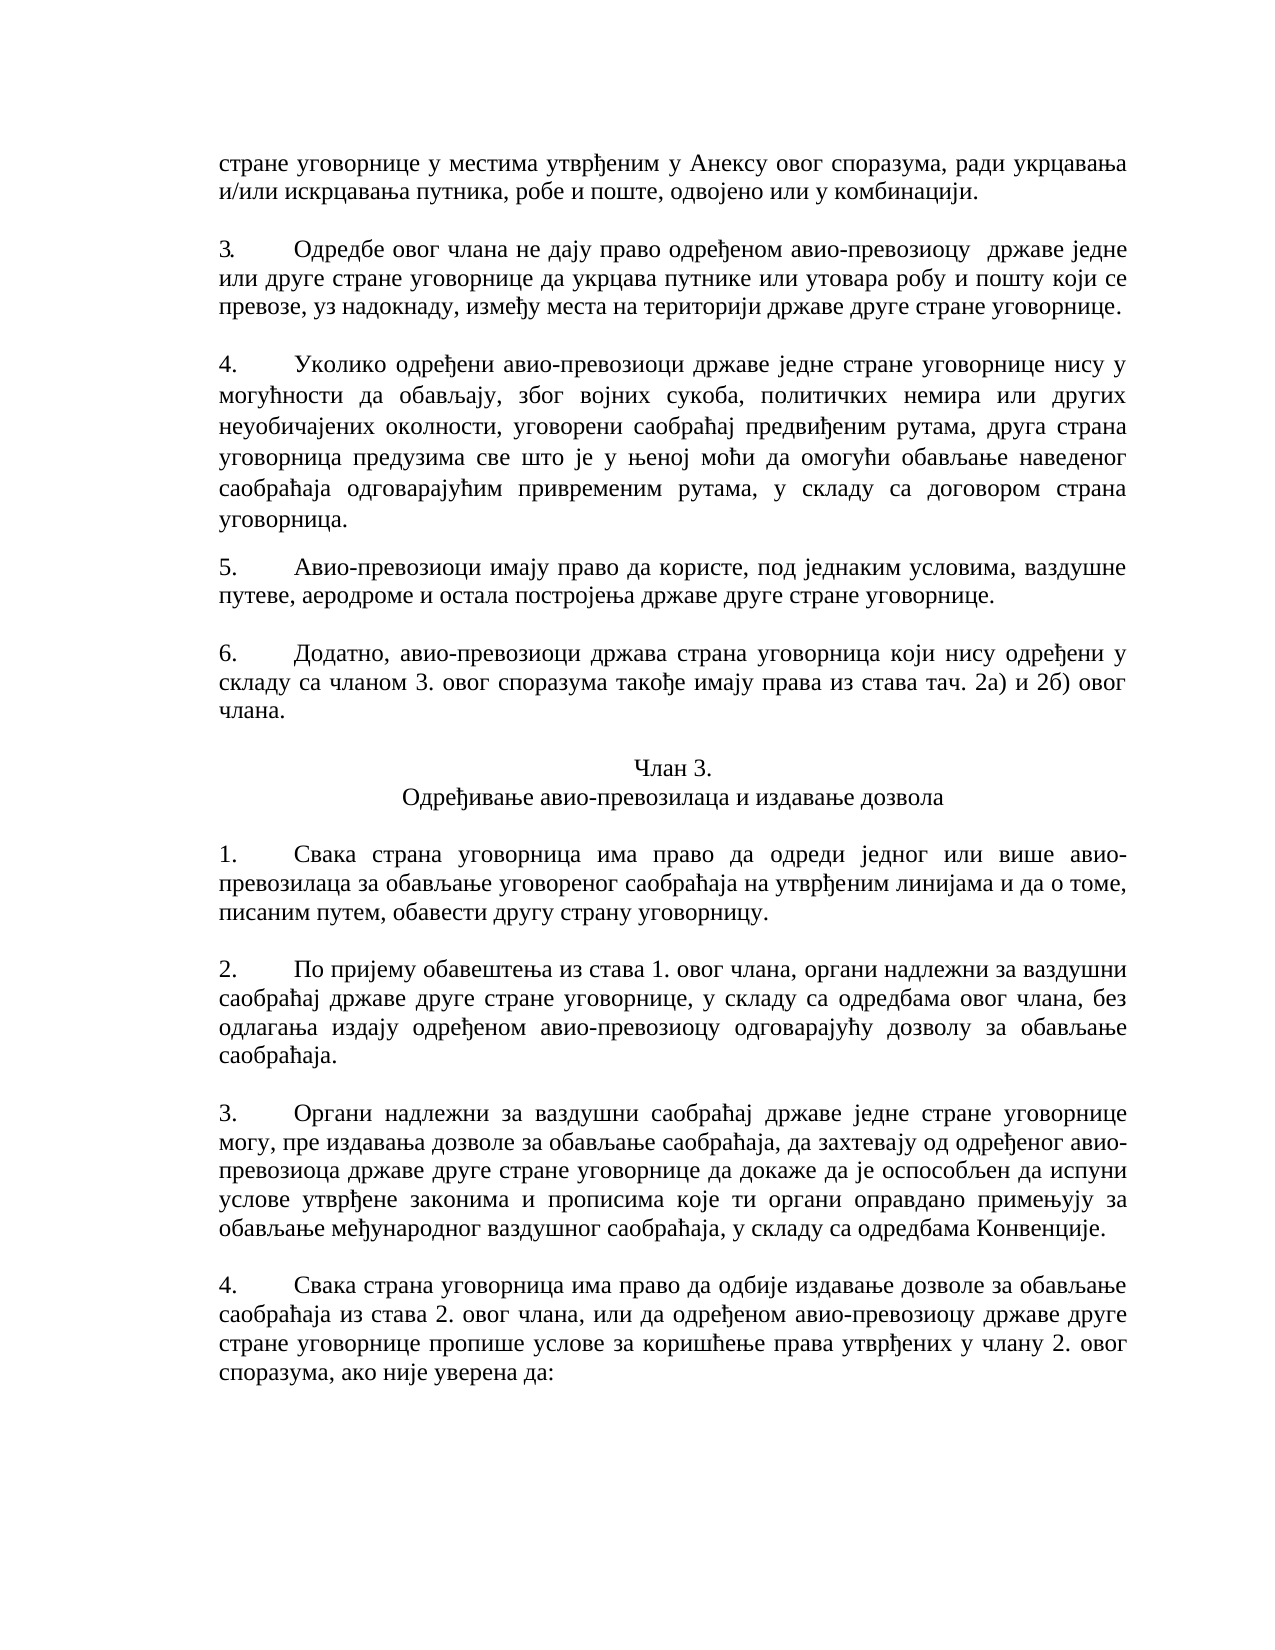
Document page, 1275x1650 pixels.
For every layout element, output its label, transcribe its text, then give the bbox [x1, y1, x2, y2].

text Одређивање авио-превозилаца и издавање дозвола [218, 782, 1127, 811]
text 5. Авио-превозиоци имају право да користе, под једнаким условима, ваздушне путеве, аеродроме и остала постројења државе друге стране уговорнице. [218, 552, 1127, 609]
text 4. Свака страна уговорница има право да одбије издавање дозволе за обављање саобраћаја из става 2. овог члана, или да одређеном авио-превозиоцу државе друге стране уговорнице пропише услове за коришћење права утврђених у члану 2. овог споразума, ако није уверена да: [218, 1271, 1127, 1386]
text 3. Одредбе овог члана не дају право одређеном авио-превозиоцу државе једне или друге стране уговорнице да укрцава путнике или утовара робу и пошту који се превозе, уз надокнаду, између места на територији државе друге стране уговорнице. [218, 234, 1127, 320]
text 6. Додатно, авио-превозиоци држава страна уговорница који нису одређени у складу са чланом 3. овог споразума такође имају права из става тач. 2а) и 2б) овог члана. [218, 638, 1127, 724]
text 1. Свака страна уговорница има право да одреди једног или више авио-превозилаца за обављање уговореног саобраћаја на утврђеним линијама и да о томе, писаним путем, обавести другу страну уговорницу. [218, 839, 1127, 926]
text 4. Уколико одређени авио-превозиоци државе једне стране уговорнице нису у могућности да обављају, због војних сукоба, политичких немира или других неуобичајених околности, уговорени саобраћај предвиђеним рутама, друга страна уговорница предузима све што је у њеној моћи да омогући обављање наведеног саобраћаја одговарајућим привременим рутама, у складу са договором страна уговорница. [218, 349, 1127, 533]
text Члан 3. [218, 753, 1127, 782]
text 3. Органи надлежни за ваздушни саобраћај државе једне стране уговорнице могу, пре издавања дозволе за обављање саобраћаја, да захтевају од одређеног авио-превозиоца државе друге стране уговорнице да докаже да је оспособљен да испуни услове утврђене законима и прописима које ти органи оправдано примењују за обављање међународног ваздушног саобраћаја, у складу са одредбама Конвенције. [218, 1098, 1127, 1242]
text 2. По пријему обавештења из става 1. овог члана, органи надлежни за ваздушни саобраћај државе друге стране уговорнице, у складу са одредбама овог члана, без одлагања издају одређеном авио-превозиоцу одговарајућу дозволу за обављање саобраћаја. [218, 954, 1127, 1069]
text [218, 148, 1127, 205]
